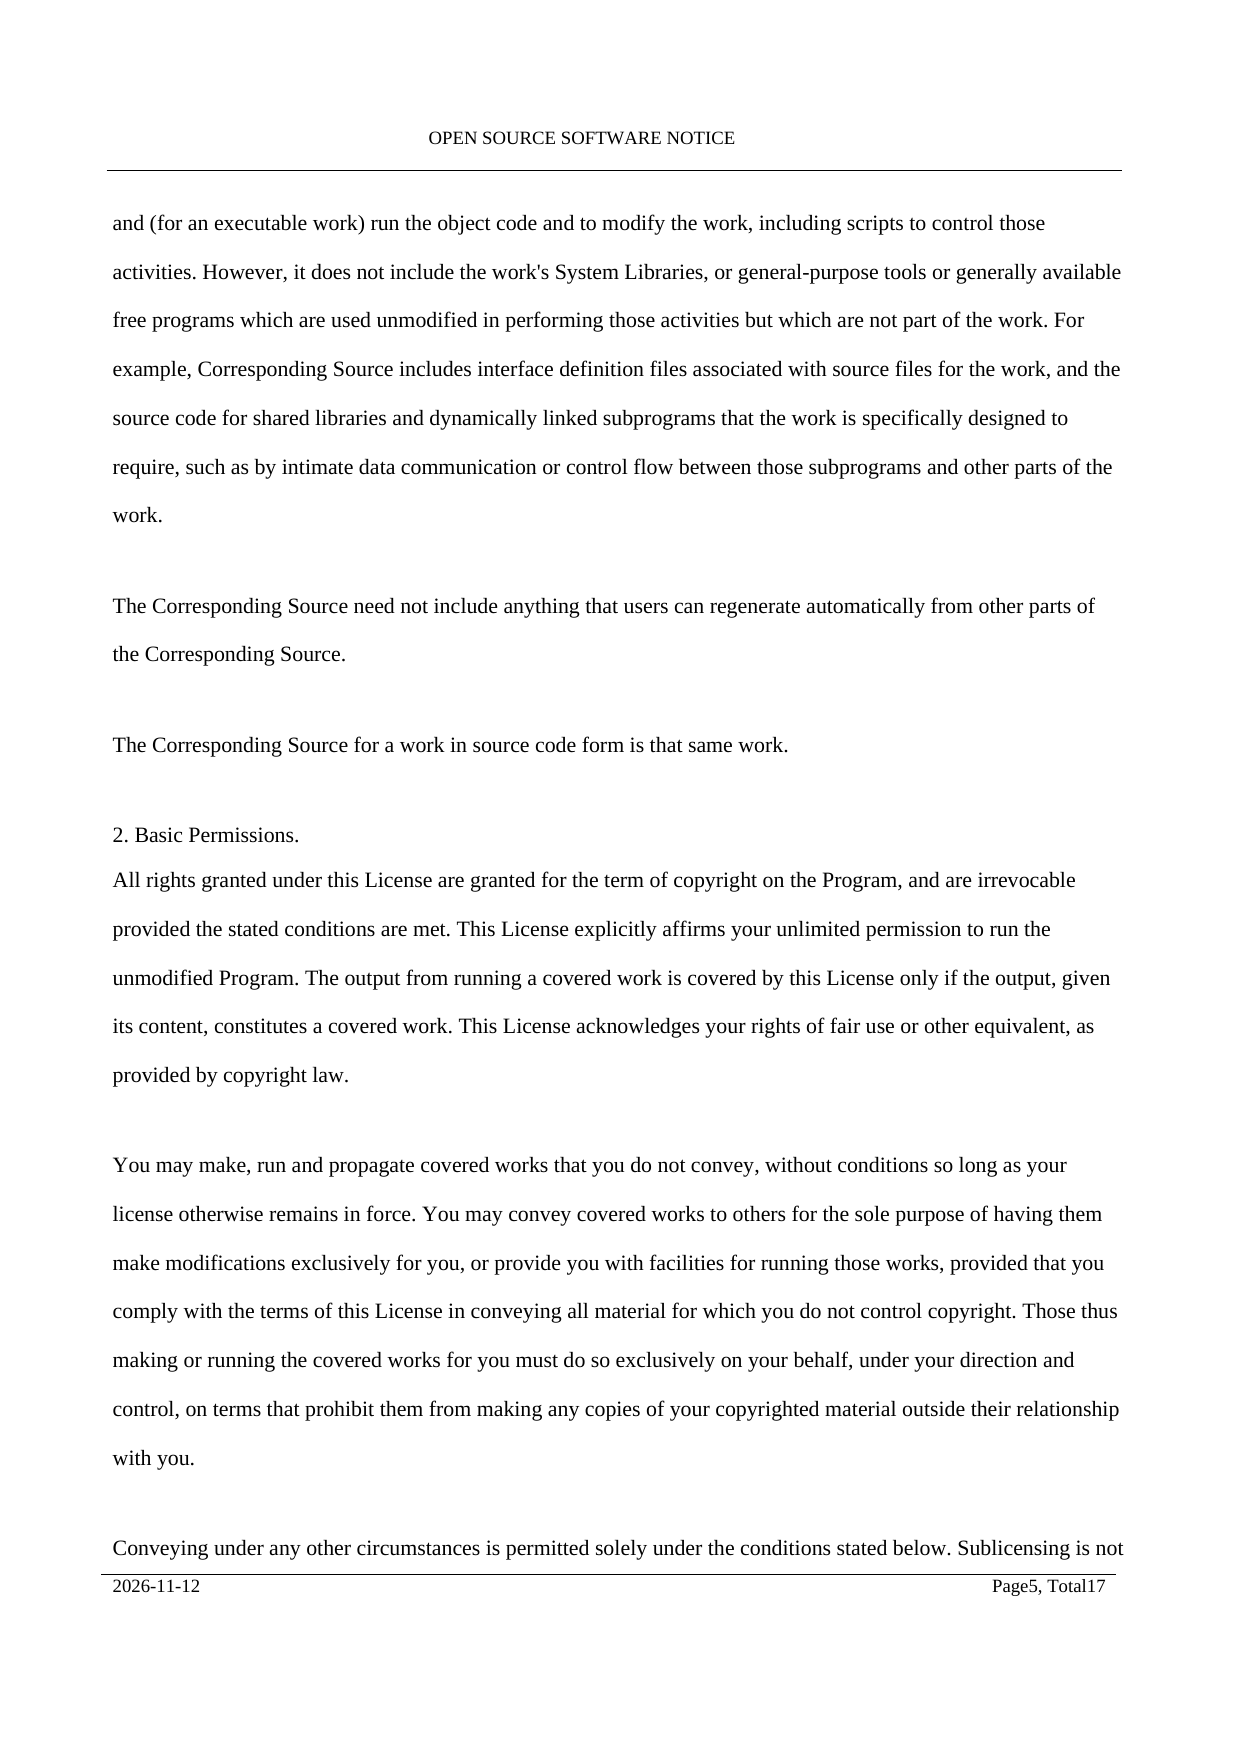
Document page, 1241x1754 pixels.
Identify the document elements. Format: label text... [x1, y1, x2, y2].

text The Corresponding Source for a work in source code form is that same work. [112, 728, 1128, 761]
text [112, 1531, 1128, 1564]
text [112, 206, 1128, 531]
text 2. Basic Permissions. [112, 818, 1128, 851]
text You may make, run and propagate covered works that you do not convey, without conditions so long as your license otherwise remains in force. You may convey covered works to others for the sole purpose of having them make modifications exclusively for you, or provide you with facilities for running those works, provided that you comply with the terms of this License in conveying all material for which you do not control copyright. Those thus making or running the covered works for you must do so exclusively on your behalf, under your direction and control, on terms that prohibit them from making any copies of your copyrighted material outside their relationship with you. [112, 1148, 1128, 1473]
text All rights granted under this License are granted for the term of copyright on the Program, and are irrevocable provided the stated conditions are met. This License explicitly affirms your unlimited permission to run the unmodified Program. The output from running a covered work is covered by this License only if the output, given its content, constitutes a covered work. This License acknowledges your rights of fair use or other equivalent, as provided by copyright law. [112, 863, 1128, 1091]
text The Corresponding Source need not include anything that users can regenerate automatically from other parts of the Corresponding Source. [112, 589, 1128, 670]
